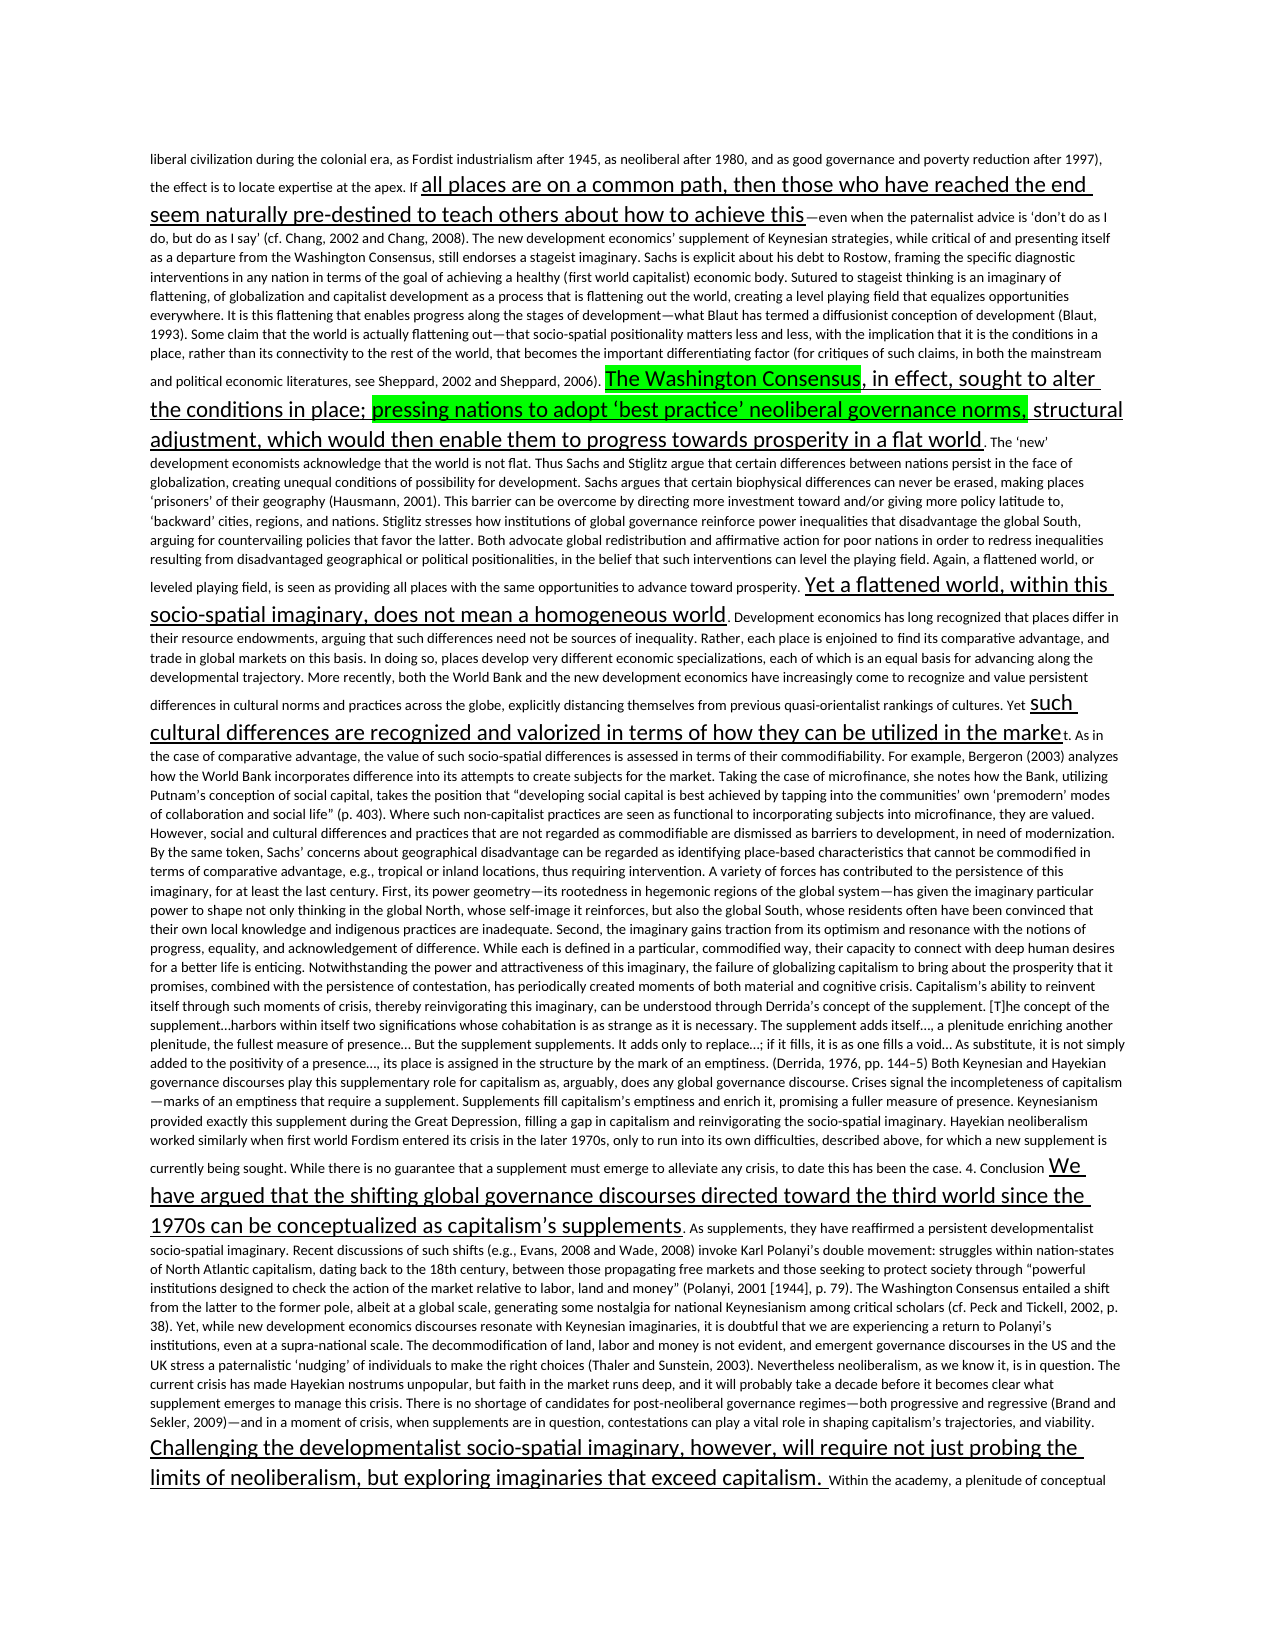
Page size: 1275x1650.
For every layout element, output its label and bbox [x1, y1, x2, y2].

text [150, 150, 1125, 1492]
